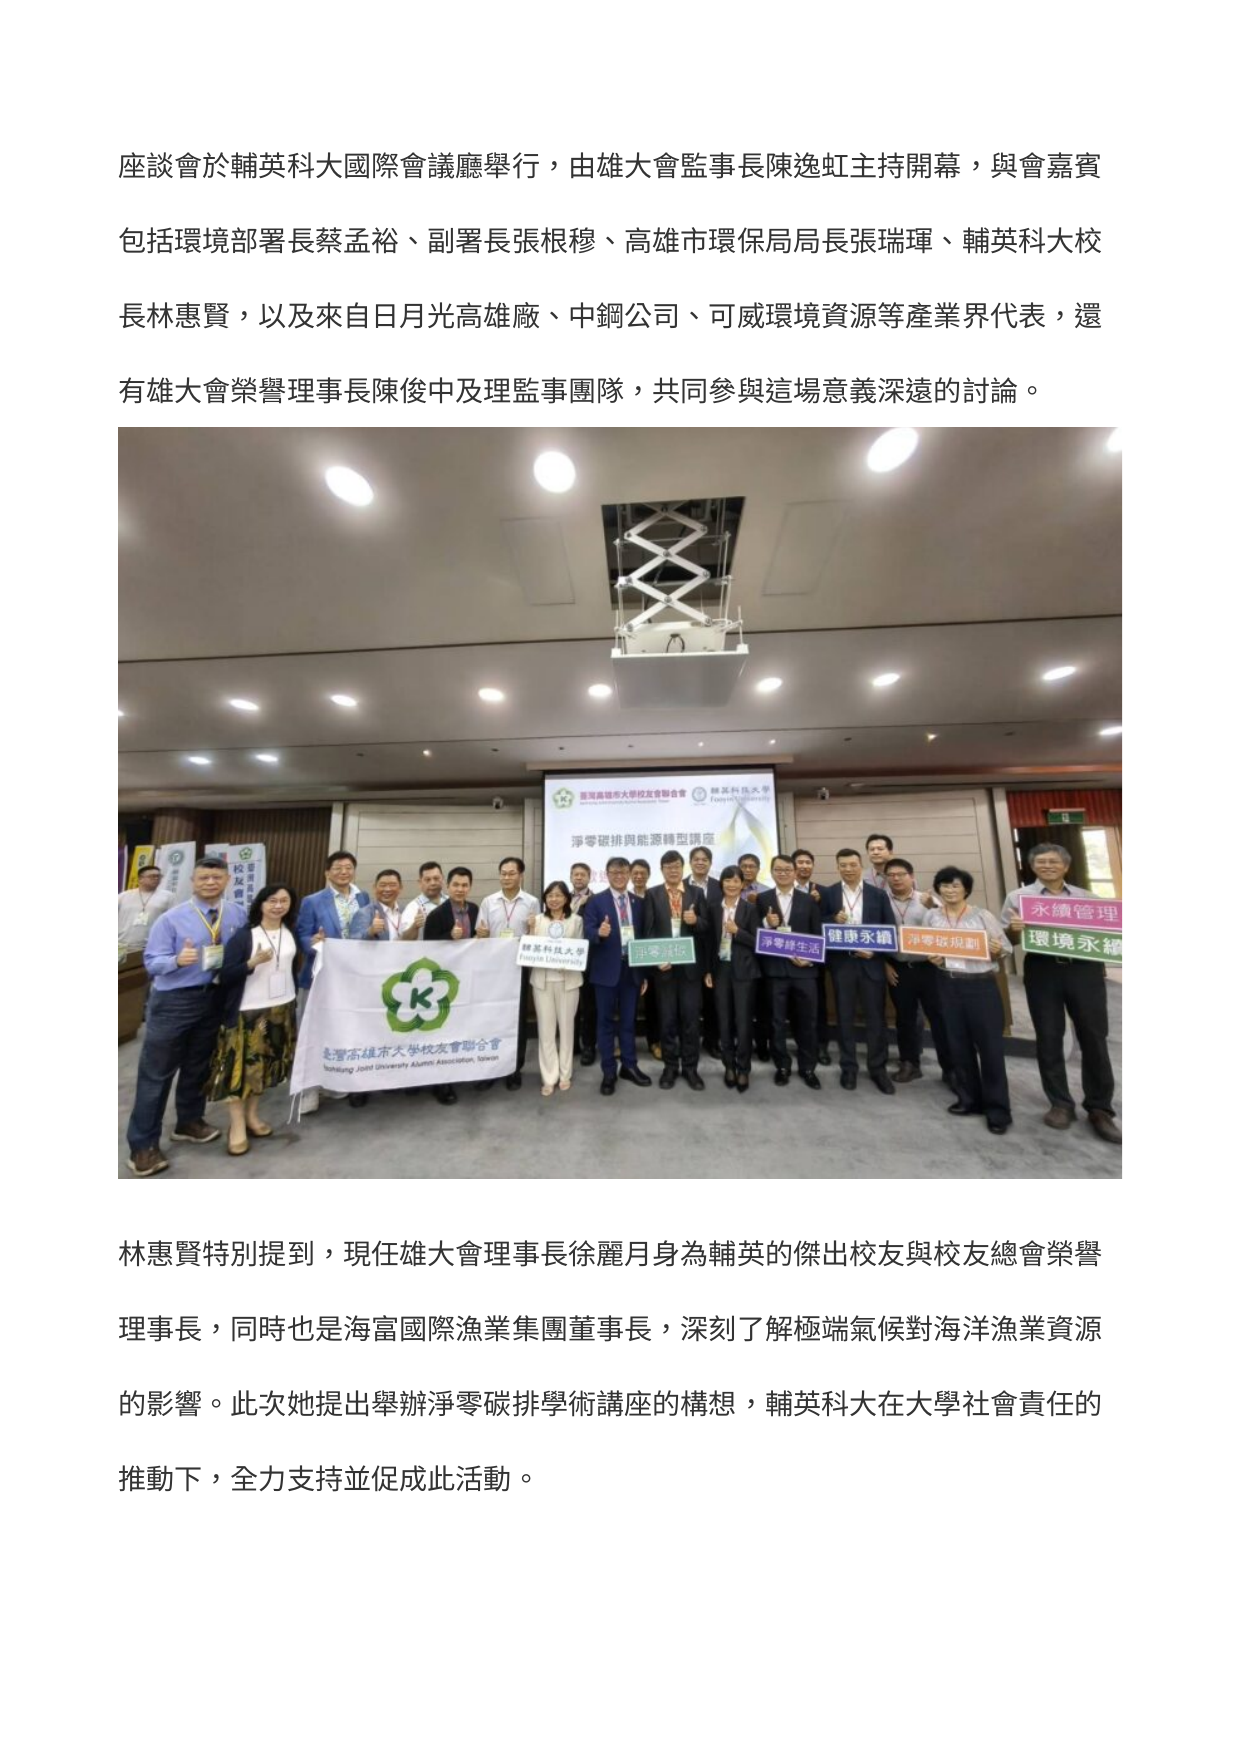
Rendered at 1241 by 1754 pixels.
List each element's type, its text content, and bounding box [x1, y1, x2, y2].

text 座談會於輔英科大國際會議廳舉行，由雄大會監事長陳逸虹主持開幕，與會嘉賓包括環境部署長蔡孟裕、副署長張根穆、高雄市環保局局長張瑞琿、輔英科大校長林惠賢，以及來自日月光高雄廠、中鋼公司、可威環境資源等產業界代表，還有雄大會榮譽理事長陳俊中及理監事團隊，共同參與這場意義深遠的討論。 林惠賢特別提到，現任雄大會理事長徐麗月身為輔英的傑出校友與校友總會榮譽理事長，同時也是海富國際漁業集團董事長，深刻了解極端氣候對海洋漁業資源的影響。此次她提出舉辦淨零碳排學術講座的構想，輔英科大在大學社會責任的推動下，全力支持並促成此活動。 [118, 127, 1122, 427]
picture [118, 427, 1123, 1179]
text 座談會於輔英科大國際會議廳舉行，由雄大會監事長陳逸虹主持開幕，與會嘉賓包括環境部署長蔡孟裕、副署長張根穆、高雄市環保局局長張瑞琿、輔英科大校長林惠賢，以及來自日月光高雄廠、中鋼公司、可威環境資源等產業界代表，還有雄大會榮譽理事長陳俊中及理監事團隊，共同參與這場意義深遠的討論。 林惠賢特別提到，現任雄大會理事長徐麗月身為輔英的傑出校友與校友總會榮譽理事長，同時也是海富國際漁業集團董事長，深刻了解極端氣候對海洋漁業資源的影響。此次她提出舉辦淨零碳排學術講座的構想，輔英科大在大學社會責任的推動下，全力支持並促成此活動。 [118, 1179, 1122, 1514]
